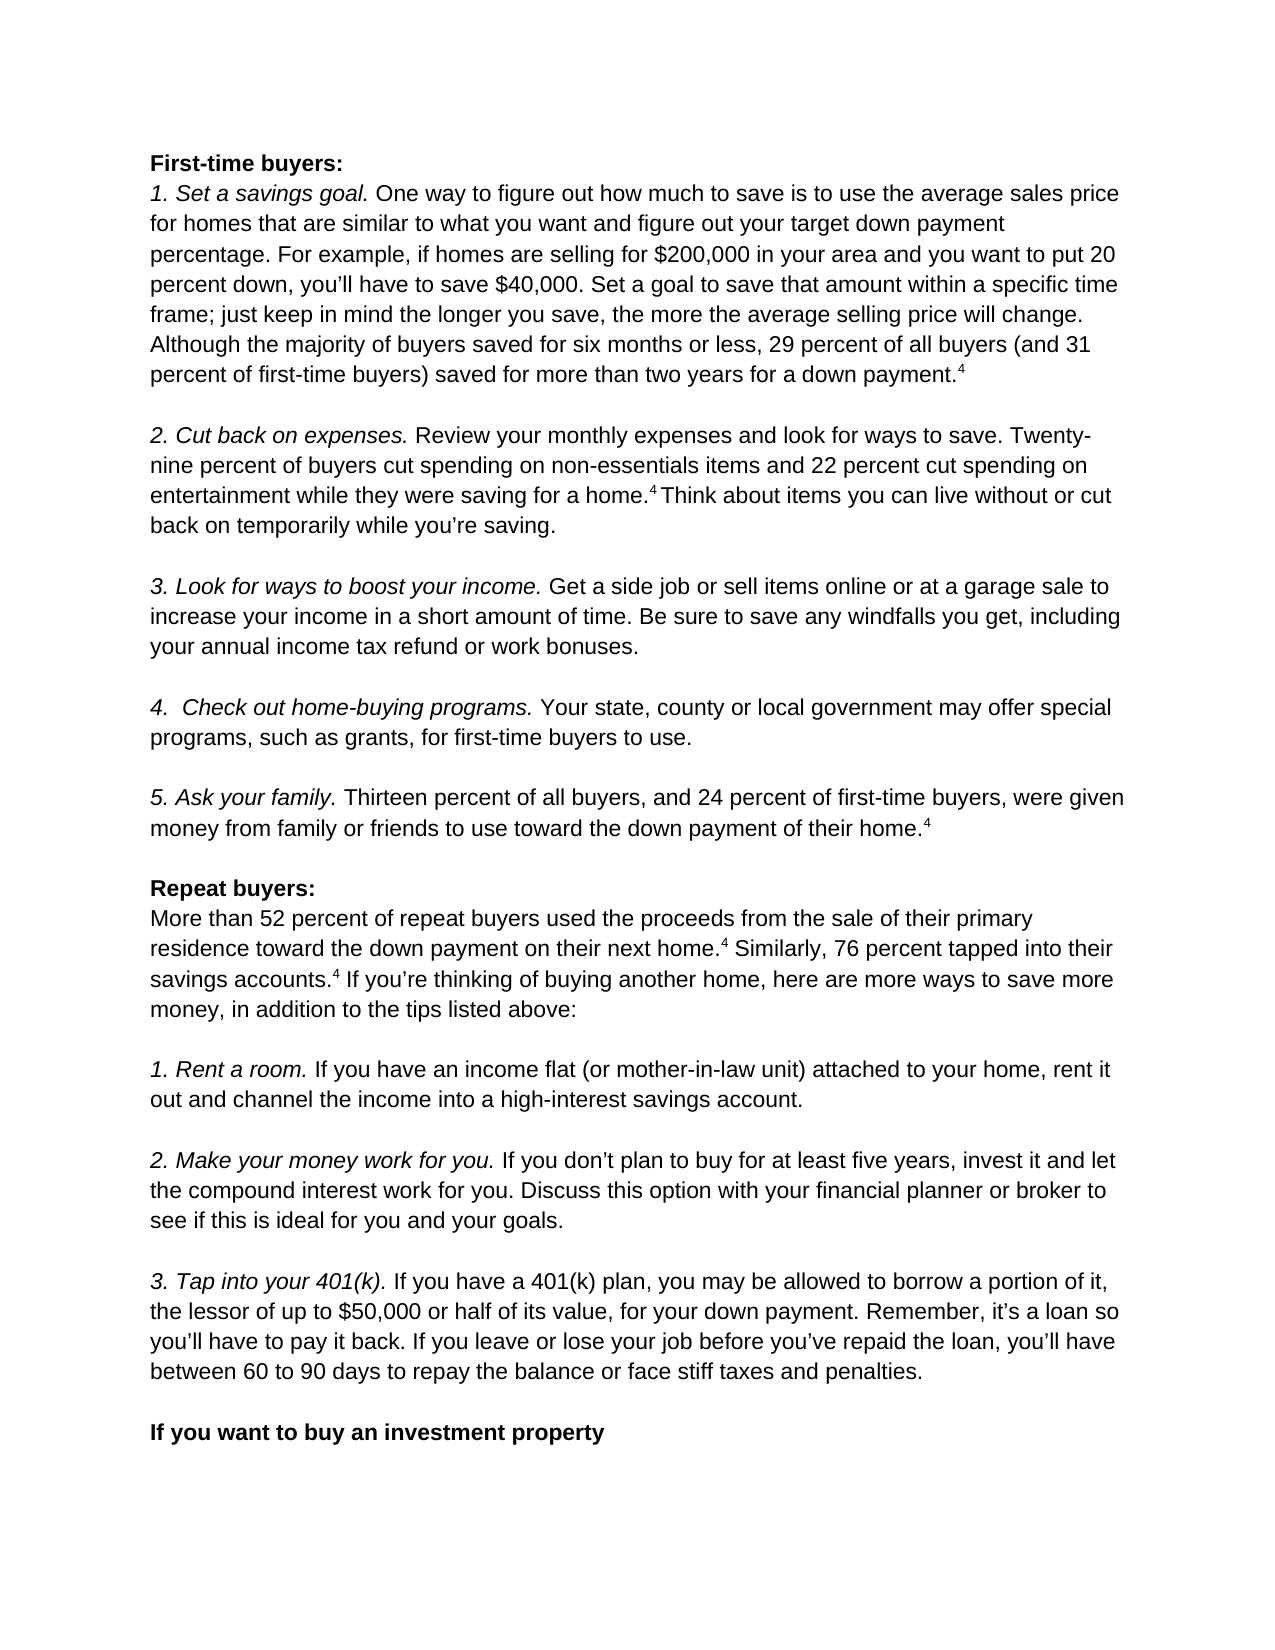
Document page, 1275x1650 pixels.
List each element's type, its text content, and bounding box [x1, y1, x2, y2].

text 5. Ask your family. Thirteen percent of all buyers, and 24 percent of first-time buyers, were given money from family or friends to use toward the down payment of their home.4 [150, 784, 1125, 841]
text Repeat buyers: [150, 875, 1125, 901]
text More than 52 percent of repeat buyers used the proceeds from the sale of their primary residence toward the down payment on their next home.4 Similarly, 76 percent tapped into their savings accounts.4 If you’re thinking of buying another home, here are more ways to save more money, in addition to the tips listed above: [150, 905, 1125, 1022]
text 3. Look for ways to boost your income. Get a side job or sell items online or at a garage sale to increase your income in a short amount of time. Be sure to save any windfalls you get, including your annual income tax refund or work bonuses. [150, 573, 1125, 660]
text First-time buyers: [150, 150, 1125, 176]
text 2. Make your money work for you. If you don’t plan to buy for at least five years, invest it and let the compound interest work for you. Discuss this option with your financial planner or broker to see if this is ideal for you and your goals. [150, 1147, 1125, 1234]
text 3. Tap into your 401(k). If you have a 401(k) plan, you may be allowed to borrow a portion of it, the lessor of up to $50,000 or half of its value, for your down payment. Remember, it’s a loan so you’ll have to pay it back. If you leave or lose your job before you’ve repaid the loan, you’ll have between 60 to 90 days to repay the balance or face stiff taxes and penalties. [150, 1268, 1125, 1385]
text If you want to buy an investment property [150, 1419, 1125, 1445]
text 1. Set a savings goal. One way to figure out how much to save is to use the average sales price for homes that are similar to what you want and figure out your target down payment percentage. For example, if homes are selling for $200,000 in your area and you want to put 20 percent down, you’ll have to save $40,000. Set a goal to save that amount within a specific time frame; just keep in mind the longer you save, the more the average selling price will change. Although the majority of buyers saved for six months or less, 29 percent of all buyers (and 31 percent of first-time buyers) saved for more than two years for a down payment.4 [150, 180, 1125, 388]
text 4. Check out home-buying programs. Your state, county or local government may offer special programs, such as grants, for first-time buyers to use. [150, 694, 1125, 750]
text 1. Rent a room. If you have an income flat (or mother-in-law unit) attached to your home, rent it out and channel the income into a high-interest savings account. [150, 1056, 1125, 1113]
text 2. Cut back on expenses. Review your monthly expenses and look for ways to save. Twenty-nine percent of buyers cut spending on non-essentials items and 22 percent cut spending on entertainment while they were saving for a home.4 Think about items you can live without or cut back on temporarily while you’re saving. [150, 422, 1125, 539]
